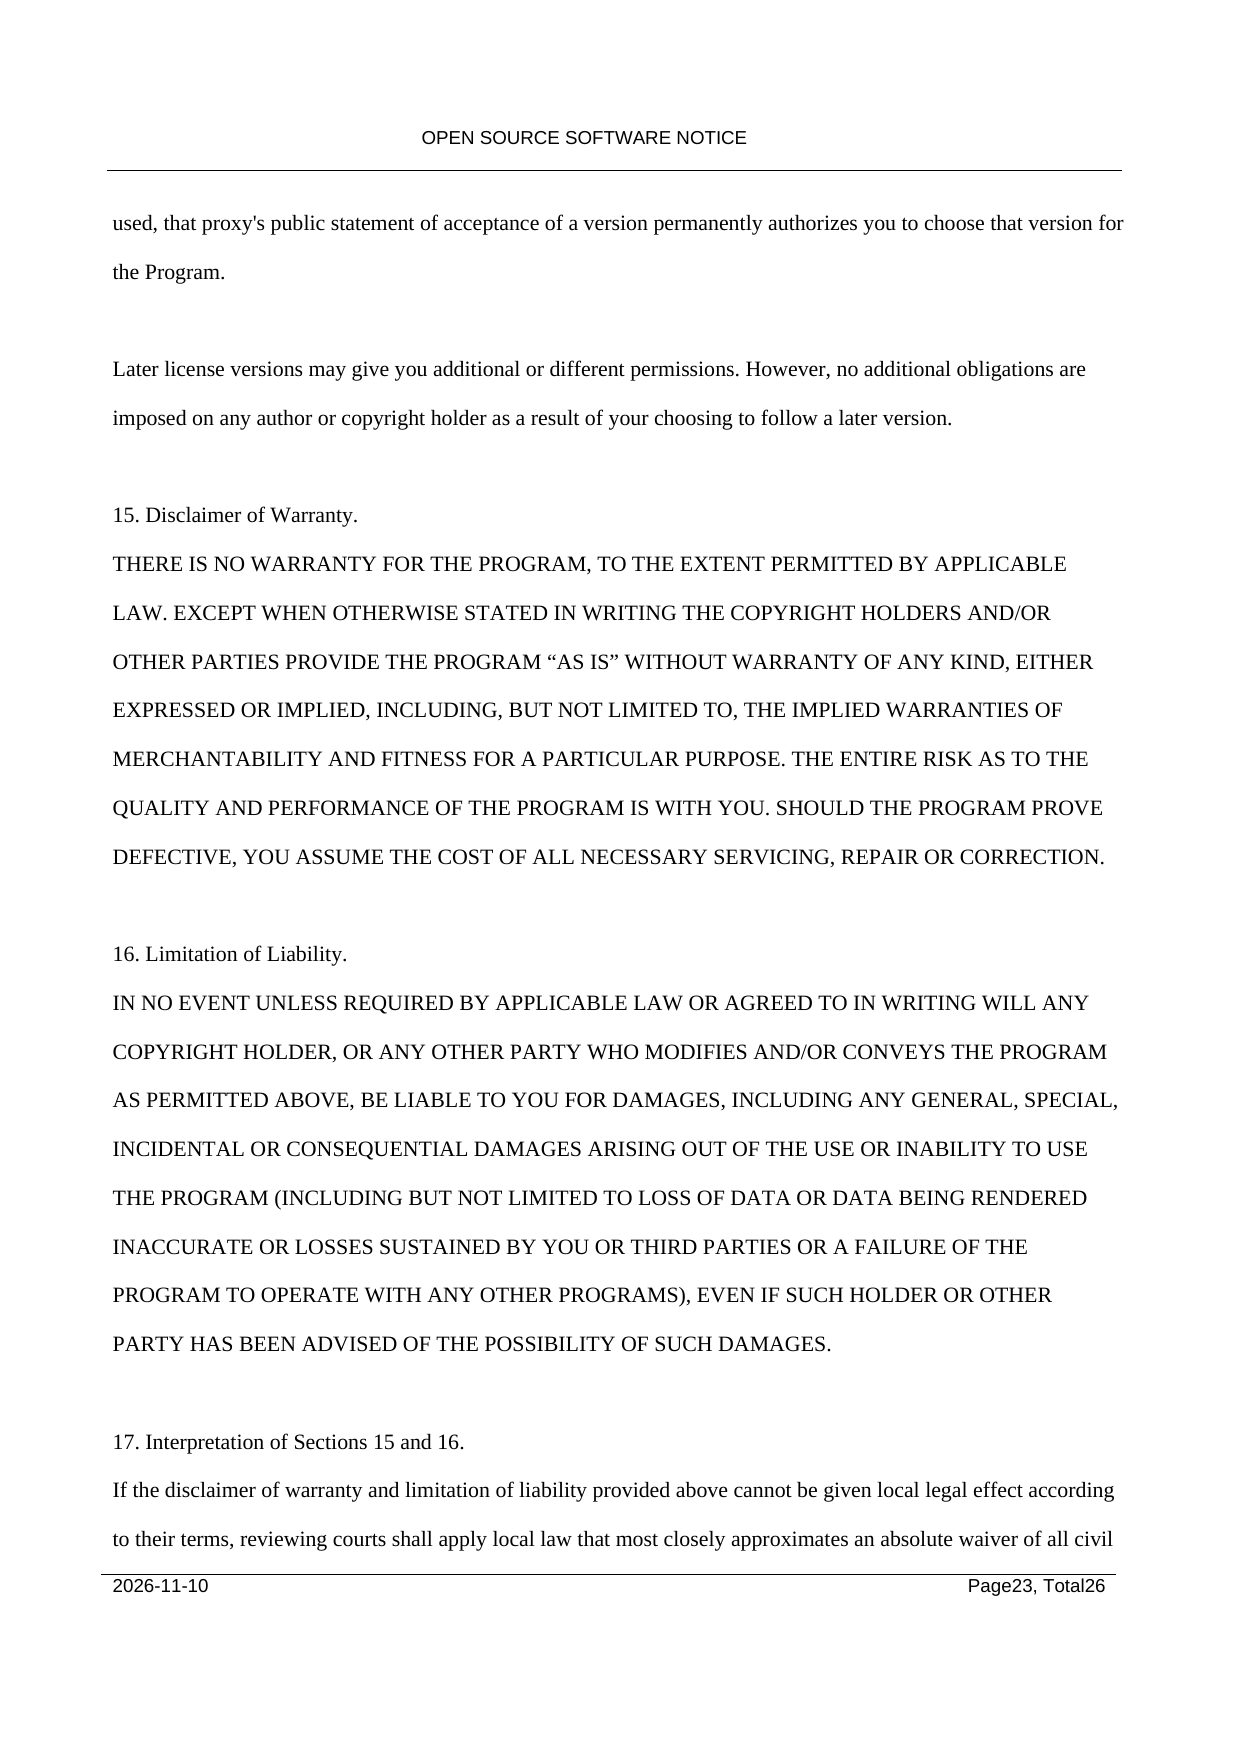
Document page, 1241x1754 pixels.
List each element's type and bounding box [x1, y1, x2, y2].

text [112, 206, 1128, 1555]
